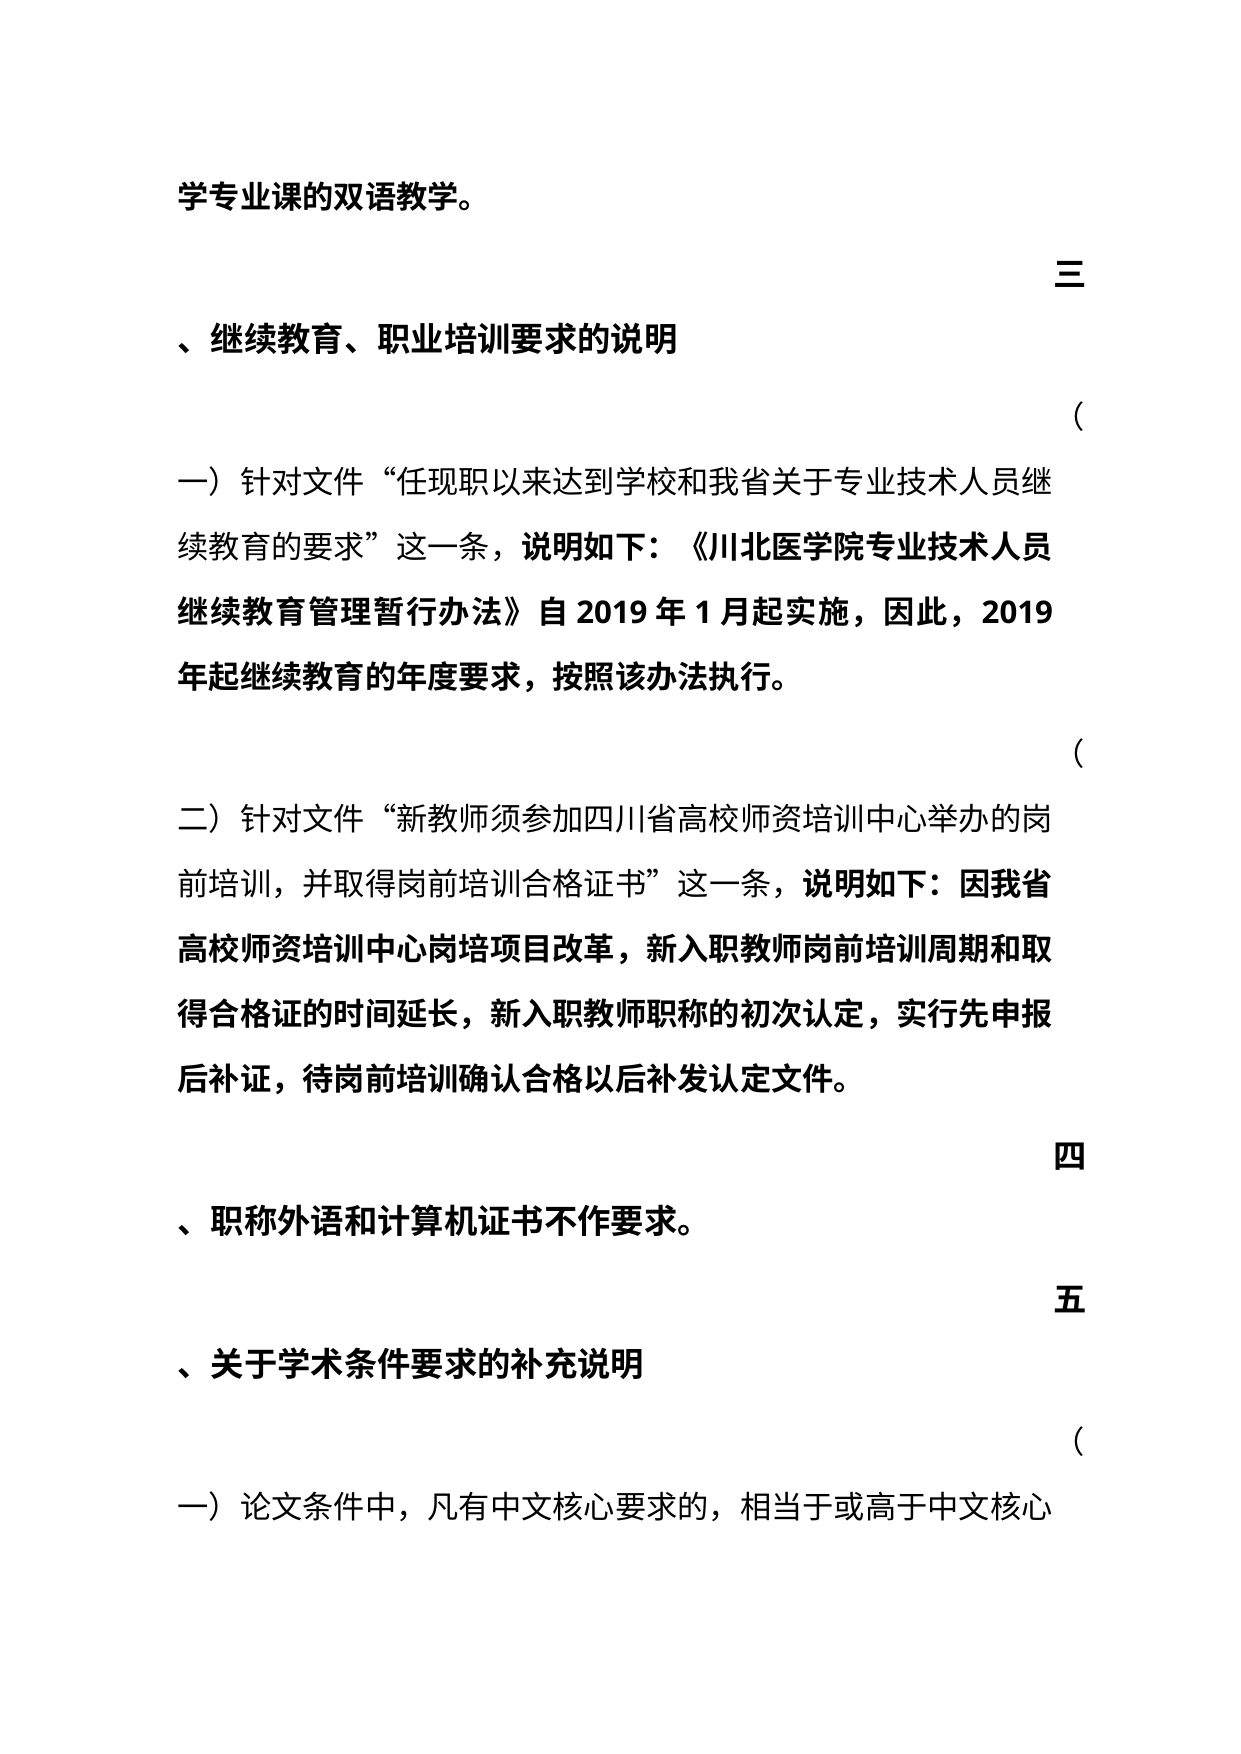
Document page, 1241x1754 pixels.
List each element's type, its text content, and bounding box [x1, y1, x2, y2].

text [177, 162, 1053, 227]
text 四、职称外语和计算机证书不作要求。 [177, 1122, 1053, 1252]
text 三、继续教育、职业培训要求的说明 [177, 239, 1053, 369]
text （一）针对文件“任现职以来达到学校和我省关于专业技术人员继续教育的要求”这一条，说明如下：《川北医学院专业技术人员继续教育管理暂行办法》自2019年1月起实施，因此，2019年起继续教育的年度要求，按照该办法执行。 [177, 382, 1053, 707]
text （二）针对文件“新教师须参加四川省高校师资培训中心举办的岗前培训，并取得岗前培训合格证书”这一条，说明如下：因我省高校师资培训中心岗培项目改革，新入职教师岗前培训周期和取得合格证的时间延长，新入职教师职称的初次认定，实行先申报后补证，待岗前培训确认合格以后补发认定文件。 [177, 719, 1053, 1109]
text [177, 1407, 1053, 1537]
text 五、关于学术条件要求的补充说明 [177, 1264, 1053, 1394]
